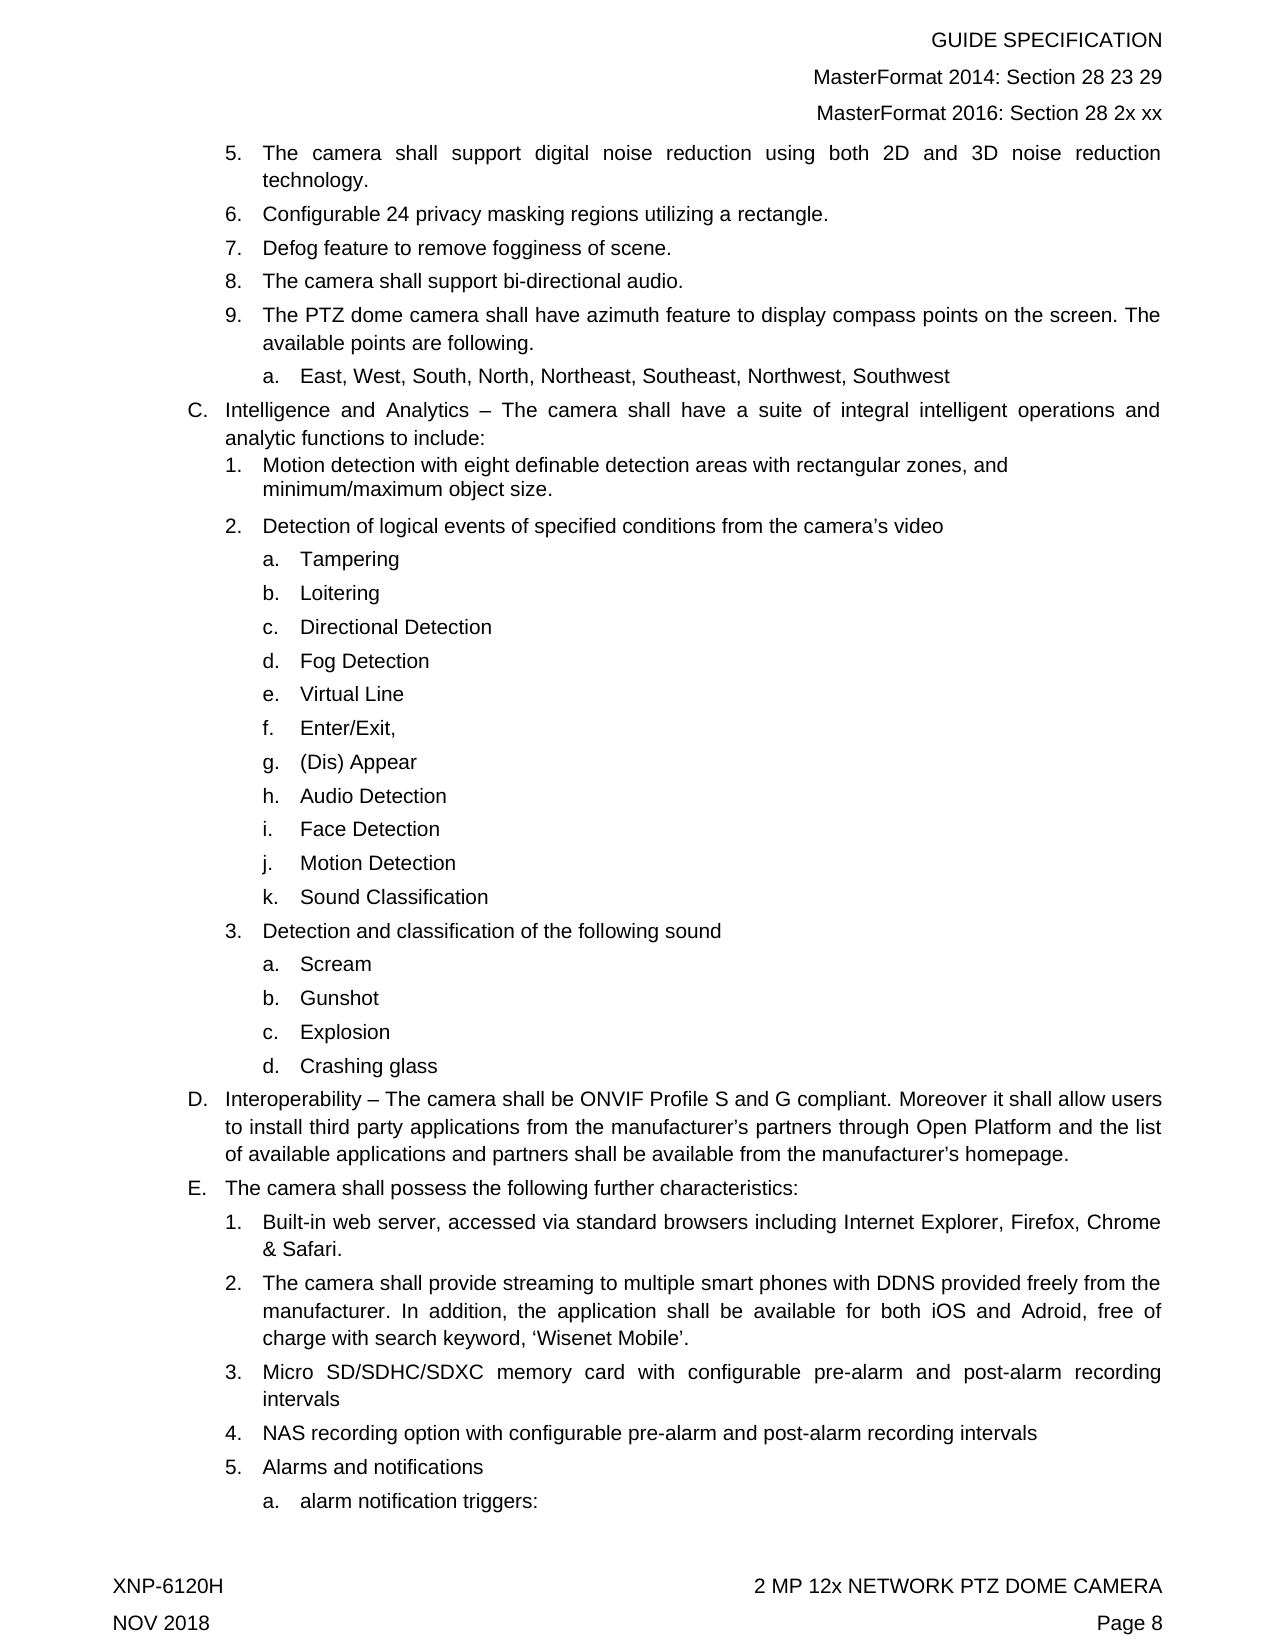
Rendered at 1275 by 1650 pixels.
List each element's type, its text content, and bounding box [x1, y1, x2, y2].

list Alarms and notifications [225, 1455, 1162, 1479]
list Interoperability – The camera shall be ONVIF Profile S and G compliant. Moreover it shall allow users to install third party applications from the manufacturer’s partners through Open Platform and the list of available applications and partners shall be available from the manufacturer’s homepage. [187, 1087, 1162, 1166]
list NAS recording option with configurable pre-alarm and post-alarm recording intervals [225, 1421, 1162, 1445]
list Built-in web server, accessed via standard browsers including Internet Explorer, Firefox, Chrome & Safari. [225, 1210, 1162, 1261]
list Detection and classification of the following sound [225, 918, 1162, 942]
list Directional Detection [262, 615, 1162, 639]
list Motion Detection [262, 851, 1162, 875]
list The camera shall provide streaming to multiple smart phones with DDNS provided freely from the manufacturer. In addition, the application shall be available for both iOS and Adroid, free of charge with search keyword, ‘Wisenet Mobile’. [225, 1271, 1162, 1350]
list Defog feature to remove fogginess of scene. [225, 236, 1162, 259]
list Virtual Line [262, 682, 1162, 706]
list The camera shall support bi-directional audio. [225, 269, 1162, 293]
list Detection of logical events of specified conditions from the camera’s video [225, 513, 1162, 537]
list East, West, South, North, Northeast, Southeast, Northwest, Southwest [262, 364, 1162, 388]
list Configurable 24 privacy masking regions utilizing a rectangle. [225, 202, 1162, 226]
list Scream [262, 952, 1162, 976]
list Gunshot [262, 986, 1162, 1010]
list Fog Detection [262, 648, 1162, 672]
list alarm notification triggers: [262, 1488, 1162, 1512]
list Tampering [262, 547, 1162, 571]
list Intelligence and Analytics – The camera shall have a suite of integral intelligent operations and analytic functions to include: [187, 398, 1162, 449]
list Explosion [262, 1020, 1162, 1044]
list Micro SD/SDHC/SDXC memory card with configurable pre-alarm and post-alarm recording intervals [225, 1360, 1162, 1411]
list Sound Classification [262, 885, 1162, 909]
list Face Detection [262, 817, 1162, 841]
list The camera shall possess the following further characteristics: [187, 1176, 1162, 1200]
list Motion detection with eight definable detection areas with rectangular zones, and minimum/maximum object size. [225, 453, 1162, 501]
list Audio Detection [262, 783, 1162, 807]
list Enter/Exit, [262, 716, 1162, 740]
list The PTZ dome camera shall have azimuth feature to display compass points on the screen. The available points are following. [225, 303, 1162, 354]
list The camera shall support digital noise reduction using both 2D and 3D noise reduction technology. [225, 141, 1162, 192]
list (Dis) Appear [262, 750, 1162, 774]
list Loitering [262, 581, 1162, 605]
list Crashing glass [262, 1053, 1162, 1077]
